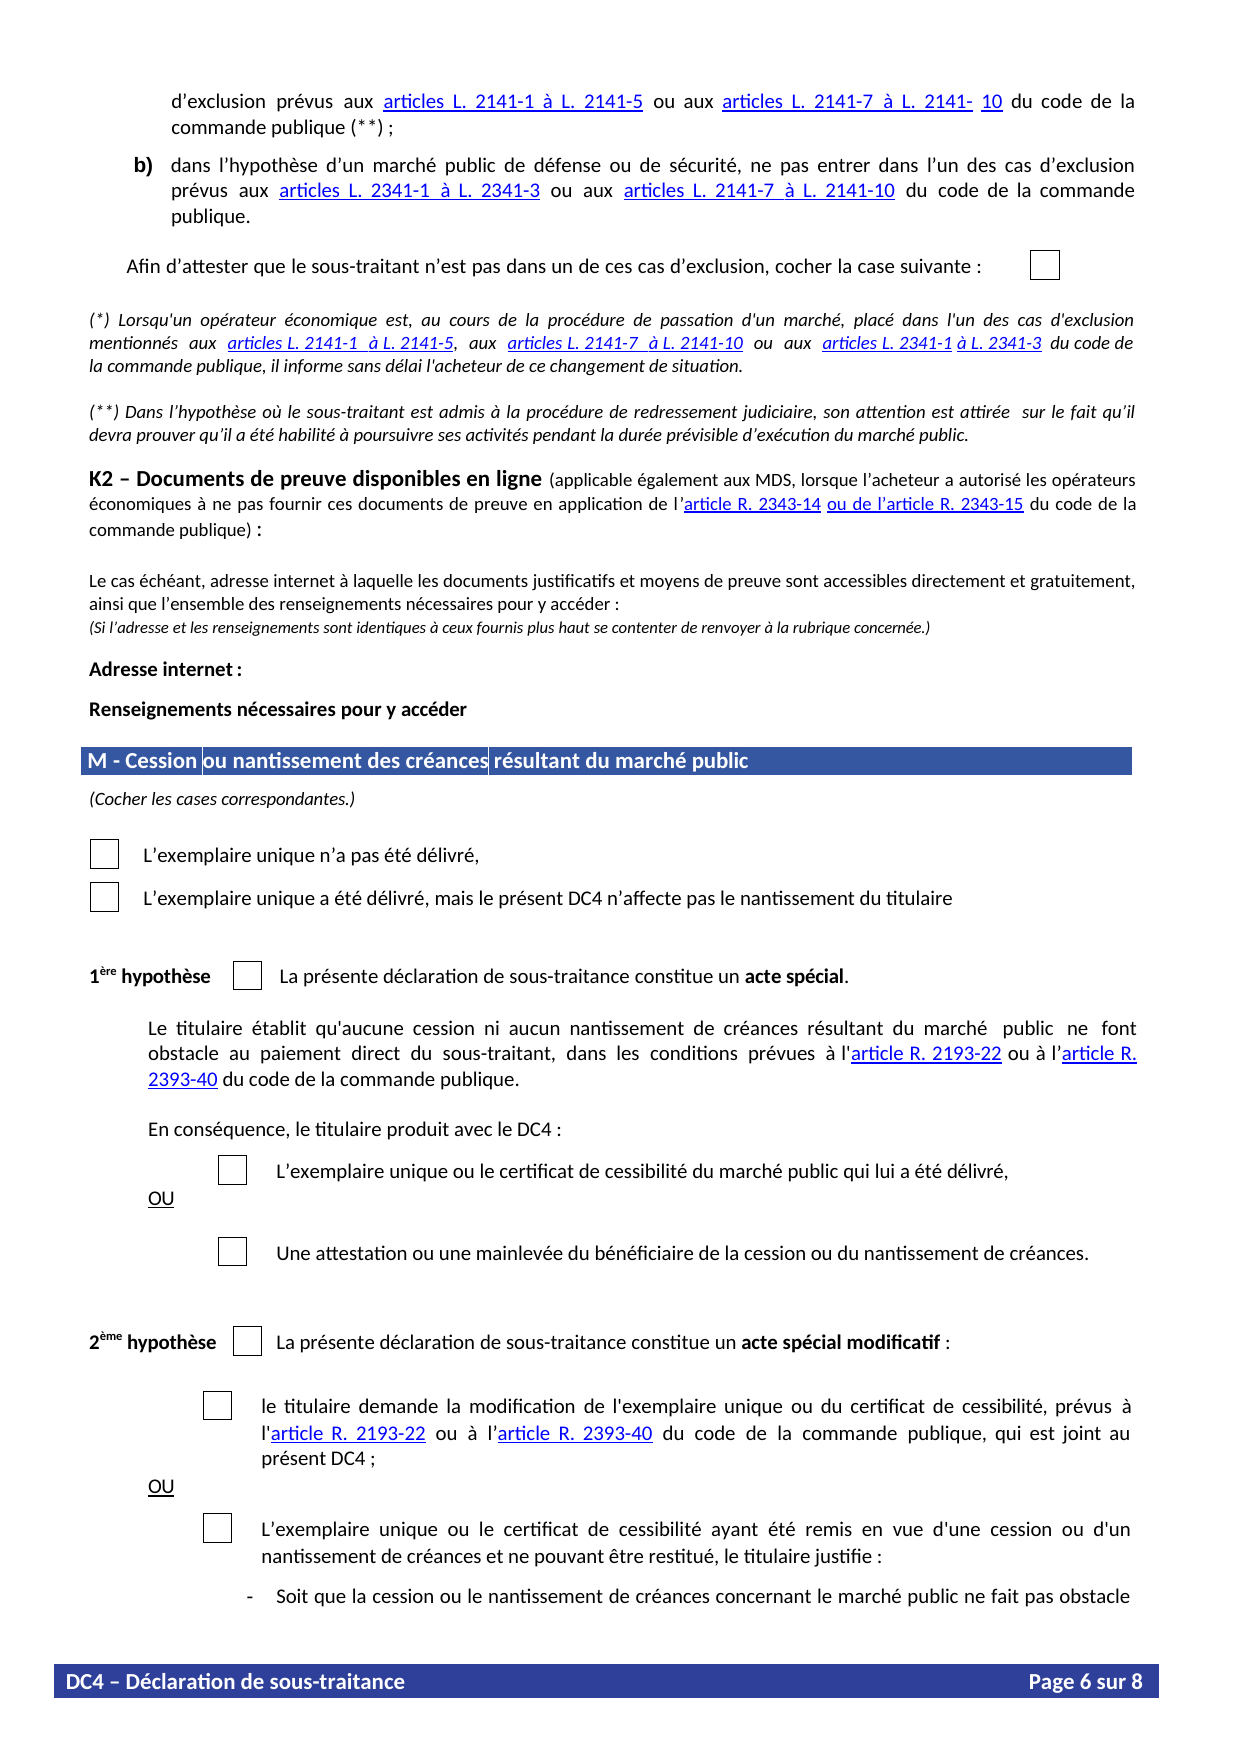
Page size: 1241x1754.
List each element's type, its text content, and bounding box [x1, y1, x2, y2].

text Afin d’attester que le sous-traitant n’est pas dans un de ces cas d’exclusion, cocher la case suivante : [126, 249, 1137, 280]
text L’exemplaire unique n’a pas été délivré, [89, 838, 1137, 869]
text L’exemplaire unique a été délivré, mais le présent DC4 n’affecte pas le nantissement du titulaire [89, 881, 1137, 912]
text L’exemplaire unique ou le certificat de cessibilité ayant été remis en vue d'une cession ou d'un nantissement de créances et ne pouvant être restitué, le titulaire justifie : [202, 1512, 1132, 1568]
text L’exemplaire unique ou le certificat de cessibilité du marché public qui lui a été délivré, [217, 1154, 1137, 1185]
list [246, 1581, 1132, 1609]
text En conséquence, le titulaire produit avec le DC4 : [148, 1116, 1137, 1142]
text (Si l’adresse et les renseignements sont identiques à ceux fournis plus haut se contenter de renvoyer à la rubrique concernée.) [89, 615, 1137, 638]
text K2 – Documents de preuve disponibles en ligne (applicable également aux MDS, lorsque l’acheteur a autorisé les opérateurs économiques à ne pas fournir ces documents de preuve en application de l’article R. 2343-14 ou de l’article R. 2343-15 du code de la commande publique) : [89, 464, 1137, 543]
text OU [148, 1185, 1137, 1210]
text Renseignements nécessaires pour y accéder [89, 696, 1137, 721]
text 1ère hypothèse La présente déclaration de sous-traitance constitue un acte spécial. [89, 959, 1137, 990]
text 2ème hypothèse La présente déclaration de sous-traitance constitue un acte spécial modificatif : [89, 1325, 1137, 1356]
text Le cas échéant, adresse internet à laquelle les documents justificatifs et moyens de preuve sont accessibles directement et gratuitement, ainsi que l’ensemble des renseignements nécessaires pour y accéder : [89, 569, 1137, 615]
text (*) Lorsqu'un opérateur économique est, au cours de la procédure de passation d'un marché, placé dans l'un des cas d'exclusion mentionnés aux articles L. 2141-1 à L. 2141-5, aux articles L. 2141-7 à L. 2141-10 ou aux articles L. 2341-1 à L. 2341-3 du code de la commande publique, il informe sans délai l'acheteur de ce changement de situation. [89, 308, 1137, 377]
list dans l’hypothèse d’un marché public de défense ou de sécurité, ne pas entrer dans l’un des cas d’exclusion prévus aux articles L. 2341-1 à L. 2341-3 ou aux articles L. 2141-7 à L. 2141-10 du code de la commande publique. [133, 152, 1137, 228]
text Une attestation ou une mainlevée du bénéficiaire de la cession ou du nantissement de créances. [217, 1236, 1132, 1266]
text le titulaire demande la modification de l'exemplaire unique ou du certificat de cessibilité, prévus à l'article R. 2193-22 ou à l’article R. 2393-40 du code de la commande publique, qui est joint au présent DC4 ; [202, 1389, 1132, 1471]
text OU [148, 1471, 1137, 1500]
text Le titulaire établit qu'aucune cession ni aucun nantissement de créances résultant du marché public ne font obstacle au paiement direct du sous-traitant, dans les conditions prévues à l'article R. 2193-22 ou à l’article R. 2393-40 du code de la commande publique. [148, 1015, 1137, 1091]
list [133, 89, 1137, 139]
text (**) Dans l’hypothèse où le sous-traitant est admis à la procédure de redressement judiciaire, son attention est attirée sur le fait qu’il devra prouver qu’il a été habilité à poursuivre ses activités pendant la durée prévisible d’exécution du marché public. [89, 400, 1137, 446]
text Adresse internet : [89, 656, 1137, 682]
text (Cocher les cases correspondantes.) [89, 787, 1137, 810]
